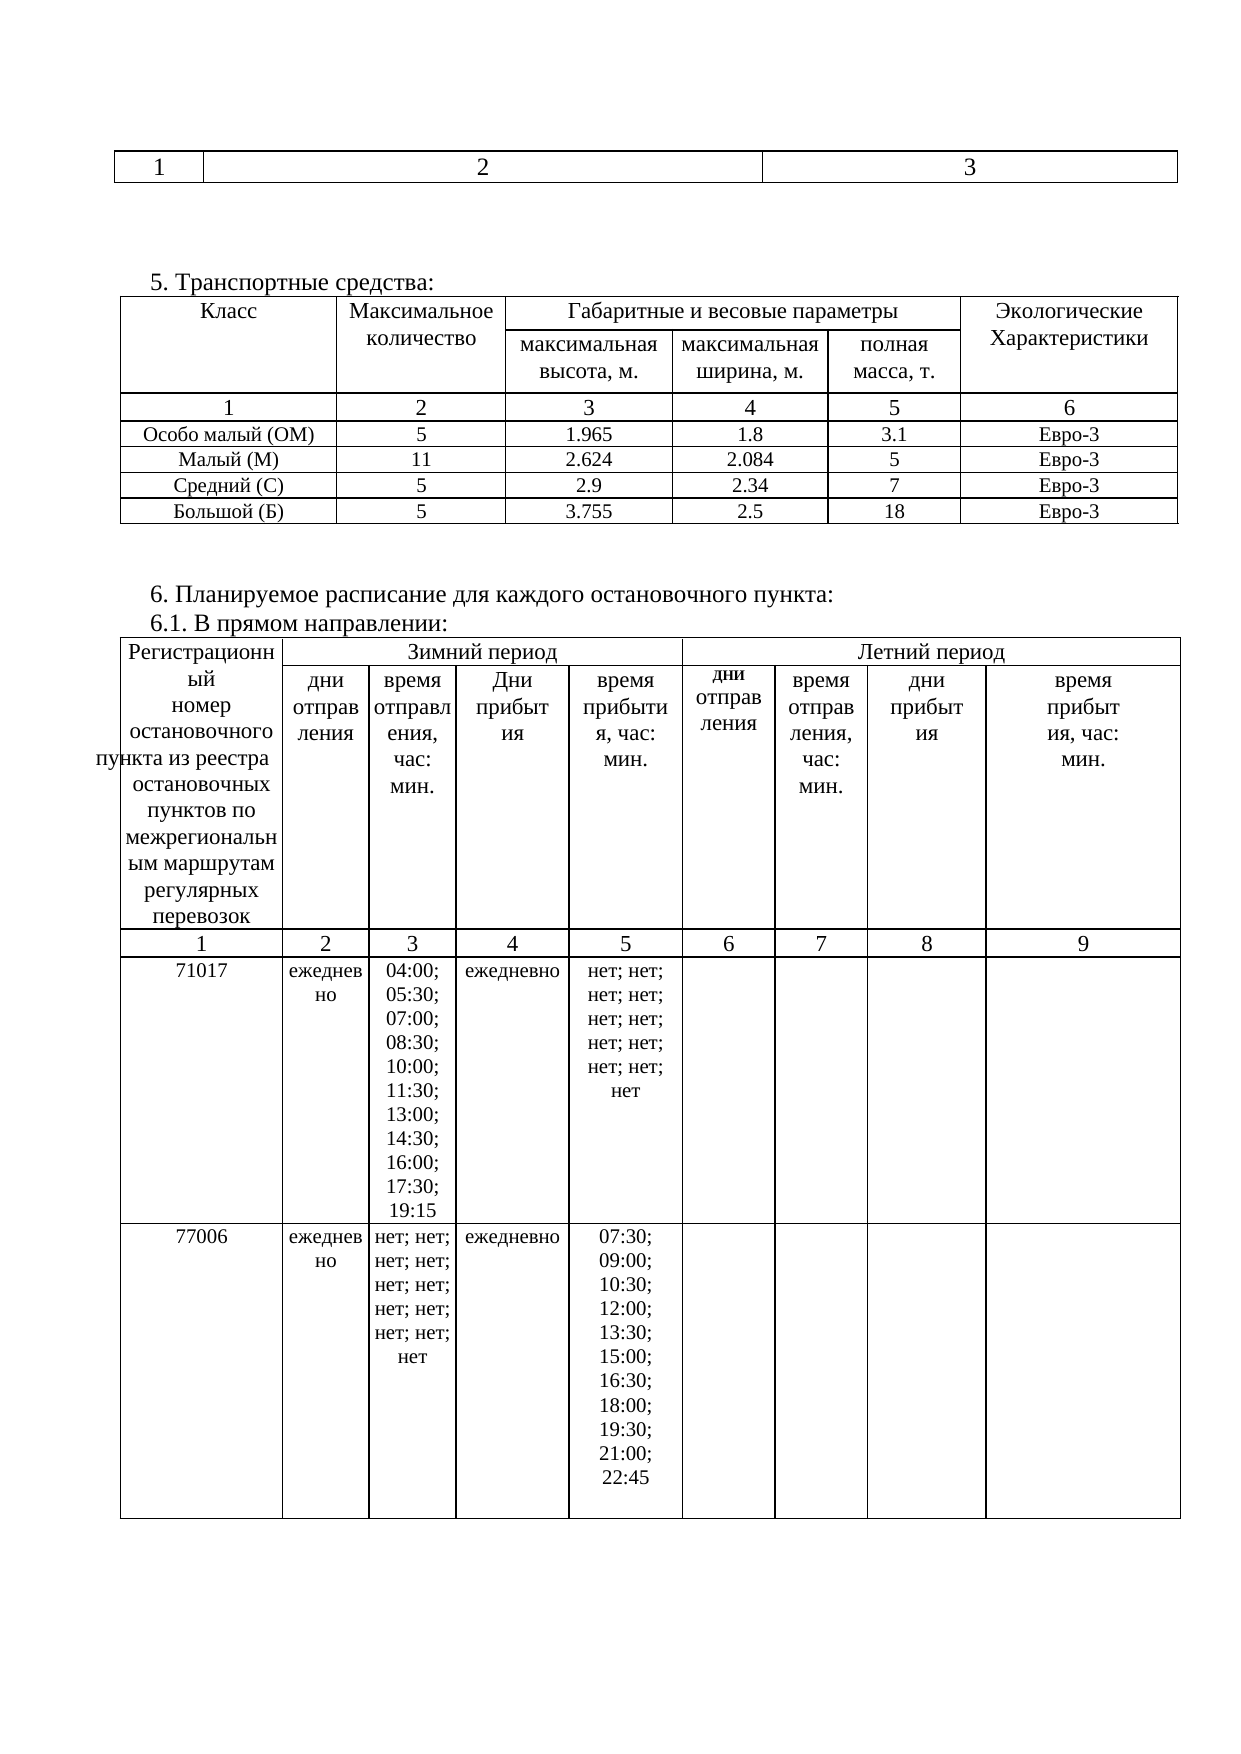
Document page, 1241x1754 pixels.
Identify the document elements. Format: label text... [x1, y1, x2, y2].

table_cell 1 [115, 152, 203, 181]
table_cell 18 [829, 499, 960, 523]
table_cell 3.755 [506, 499, 672, 523]
table_cell Особо малый (ОМ) [121, 422, 336, 446]
text 6.1. В прямом направлении: [150, 608, 1090, 637]
table_cell 77006 [121, 1224, 282, 1517]
table_cell 2 [283, 930, 368, 956]
table_cell 71017 [121, 958, 282, 1222]
table_cell время отправл ения, час: мин. [370, 666, 455, 928]
table_cell 5 [337, 499, 505, 523]
table_cell Большой (Б) [121, 499, 336, 523]
table_cell Дни прибыт ия [457, 666, 568, 928]
table_cell ежедневно [457, 1224, 568, 1517]
table_cell 5 [337, 473, 505, 497]
table_cell [987, 1224, 1180, 1517]
table_cell Евро-3 [961, 447, 1177, 471]
table_cell максимальная ширина, м. [673, 331, 827, 392]
table_cell 4 [673, 394, 827, 420]
table_cell дни прибыт ия [868, 666, 985, 928]
table_cell 2.624 [506, 447, 672, 471]
table_cell [683, 958, 774, 1222]
table_header Экологические Характеристики [961, 297, 1177, 392]
table_cell 1 [121, 930, 282, 956]
table_cell 3 [506, 394, 672, 420]
table_cell максимальная высота, м. [506, 331, 672, 392]
text 6. Планируемое расписание для каждого остановочного пункта: [150, 579, 1090, 608]
table_cell нет; нет; нет; нет; нет; нет; нет; нет; нет; нет; нет [570, 958, 682, 1222]
table_cell 6 [961, 394, 1177, 420]
table_cell время отправ ления, час: мин. [776, 666, 867, 928]
table_cell Малый (М) [121, 447, 336, 471]
table_cell 3 [763, 152, 1177, 181]
table_cell время прибыти я, час: мин. [570, 666, 682, 928]
table_cell [776, 1224, 867, 1517]
table_cell ежедневно [283, 958, 368, 1222]
text 5. Транспортные средства: [150, 267, 1090, 296]
table_header Габаритные и весовые параметры [506, 297, 960, 329]
table_cell 4 [457, 930, 568, 956]
table_cell 9 [987, 930, 1180, 956]
table_cell 1 [121, 394, 336, 420]
table_cell Евро-3 [961, 422, 1177, 446]
table_cell [987, 958, 1180, 1222]
table_header Максимальное количество [337, 297, 505, 392]
table_cell 3 [370, 930, 455, 956]
table_cell ДНИ отправ ления [683, 666, 774, 928]
table_cell время прибыт ия, час: мин. [987, 666, 1180, 928]
table_cell 5 [829, 394, 960, 420]
table_cell 5 [570, 930, 682, 956]
table_cell 2 [204, 152, 762, 181]
table_cell Средний (С) [121, 473, 336, 497]
table_cell полная масса, т. [829, 331, 960, 392]
table_cell Евро-3 [961, 473, 1177, 497]
table_cell 11 [337, 447, 505, 471]
table_cell 7 [829, 473, 960, 497]
table_cell [776, 958, 867, 1222]
table_cell [683, 1224, 774, 1517]
table_cell 1.8 [673, 422, 827, 446]
table_cell 1.965 [506, 422, 672, 446]
table_cell 2 [337, 394, 505, 420]
table_header Зимний период [283, 638, 682, 665]
table_cell 8 [868, 930, 985, 956]
table_cell [868, 1224, 985, 1517]
table_header Класс [121, 297, 336, 392]
table_cell 2.5 [673, 499, 827, 523]
table_cell ежедневно [283, 1224, 368, 1517]
table_cell 3.1 [829, 422, 960, 446]
table_cell 2.084 [673, 447, 827, 471]
table_cell 07:30; 09:00; 10:30; 12:00; 13:30; 15:00; 16:30; 18:00; 19:30; 21:00; 22:45 [570, 1224, 682, 1517]
table_cell 5 [337, 422, 505, 446]
table_cell 2.34 [673, 473, 827, 497]
table_cell дни отправ ления [283, 666, 368, 928]
table_cell ежедневно [457, 958, 568, 1222]
table_header Регистрационный номер остановочного пункта из реестра остановочных пунктов по межрегиональным маршрутам регулярных перевозок [121, 638, 282, 928]
table_cell 04:00; 05:30; 07:00; 08:30; 10:00; 11:30; 13:00; 14:30; 16:00; 17:30; 19:15 [370, 958, 455, 1222]
table_cell 2.9 [506, 473, 672, 497]
table_cell Евро-3 [961, 499, 1177, 523]
table_cell 7 [776, 930, 867, 956]
table_cell 5 [829, 447, 960, 471]
table_cell нет; нет; нет; нет; нет; нет; нет; нет; нет; нет; нет [370, 1224, 455, 1517]
table_header Летний период [683, 638, 1180, 665]
table_cell [868, 958, 985, 1222]
table_cell 6 [683, 930, 774, 956]
